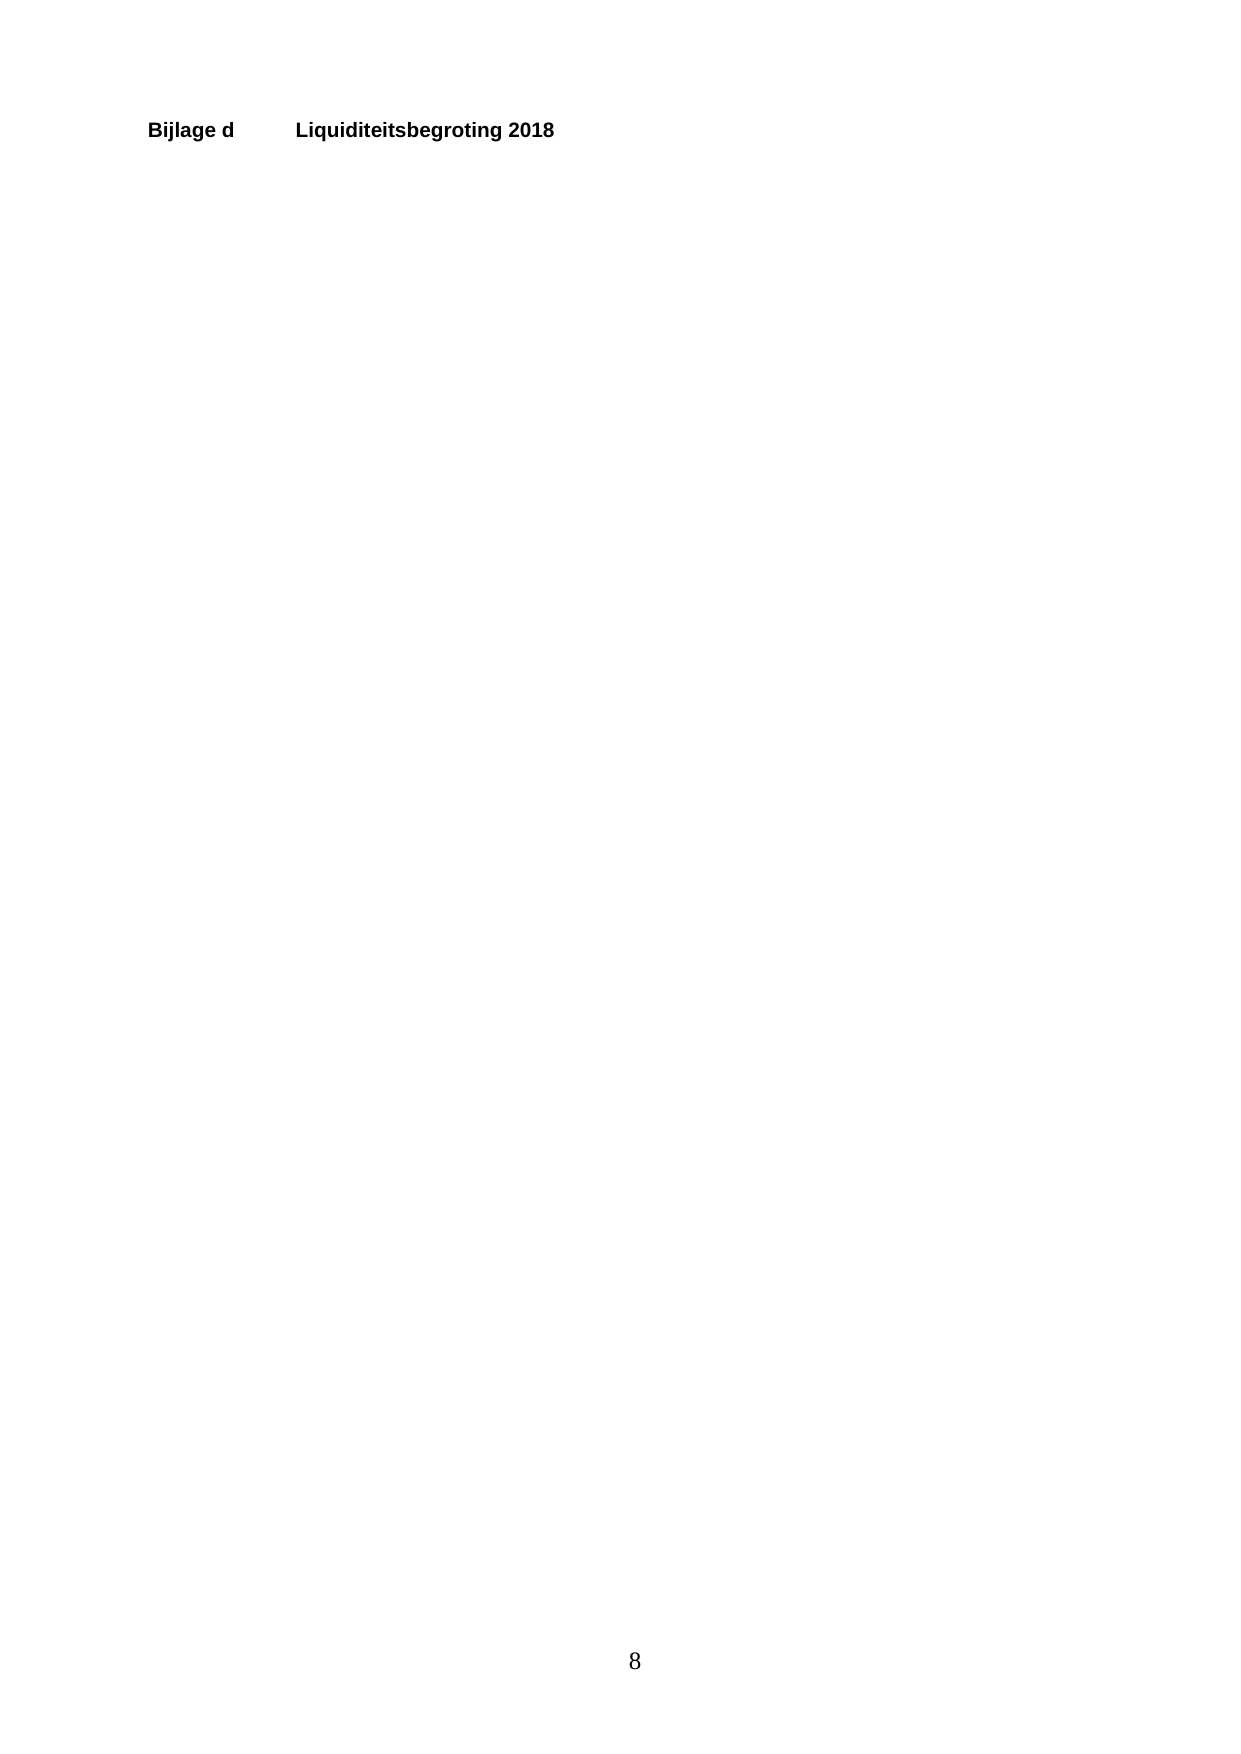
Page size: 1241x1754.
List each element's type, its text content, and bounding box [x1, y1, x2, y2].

subtitle Bijlage d Liquiditeitsbegroting 2018 [148, 118, 1122, 142]
